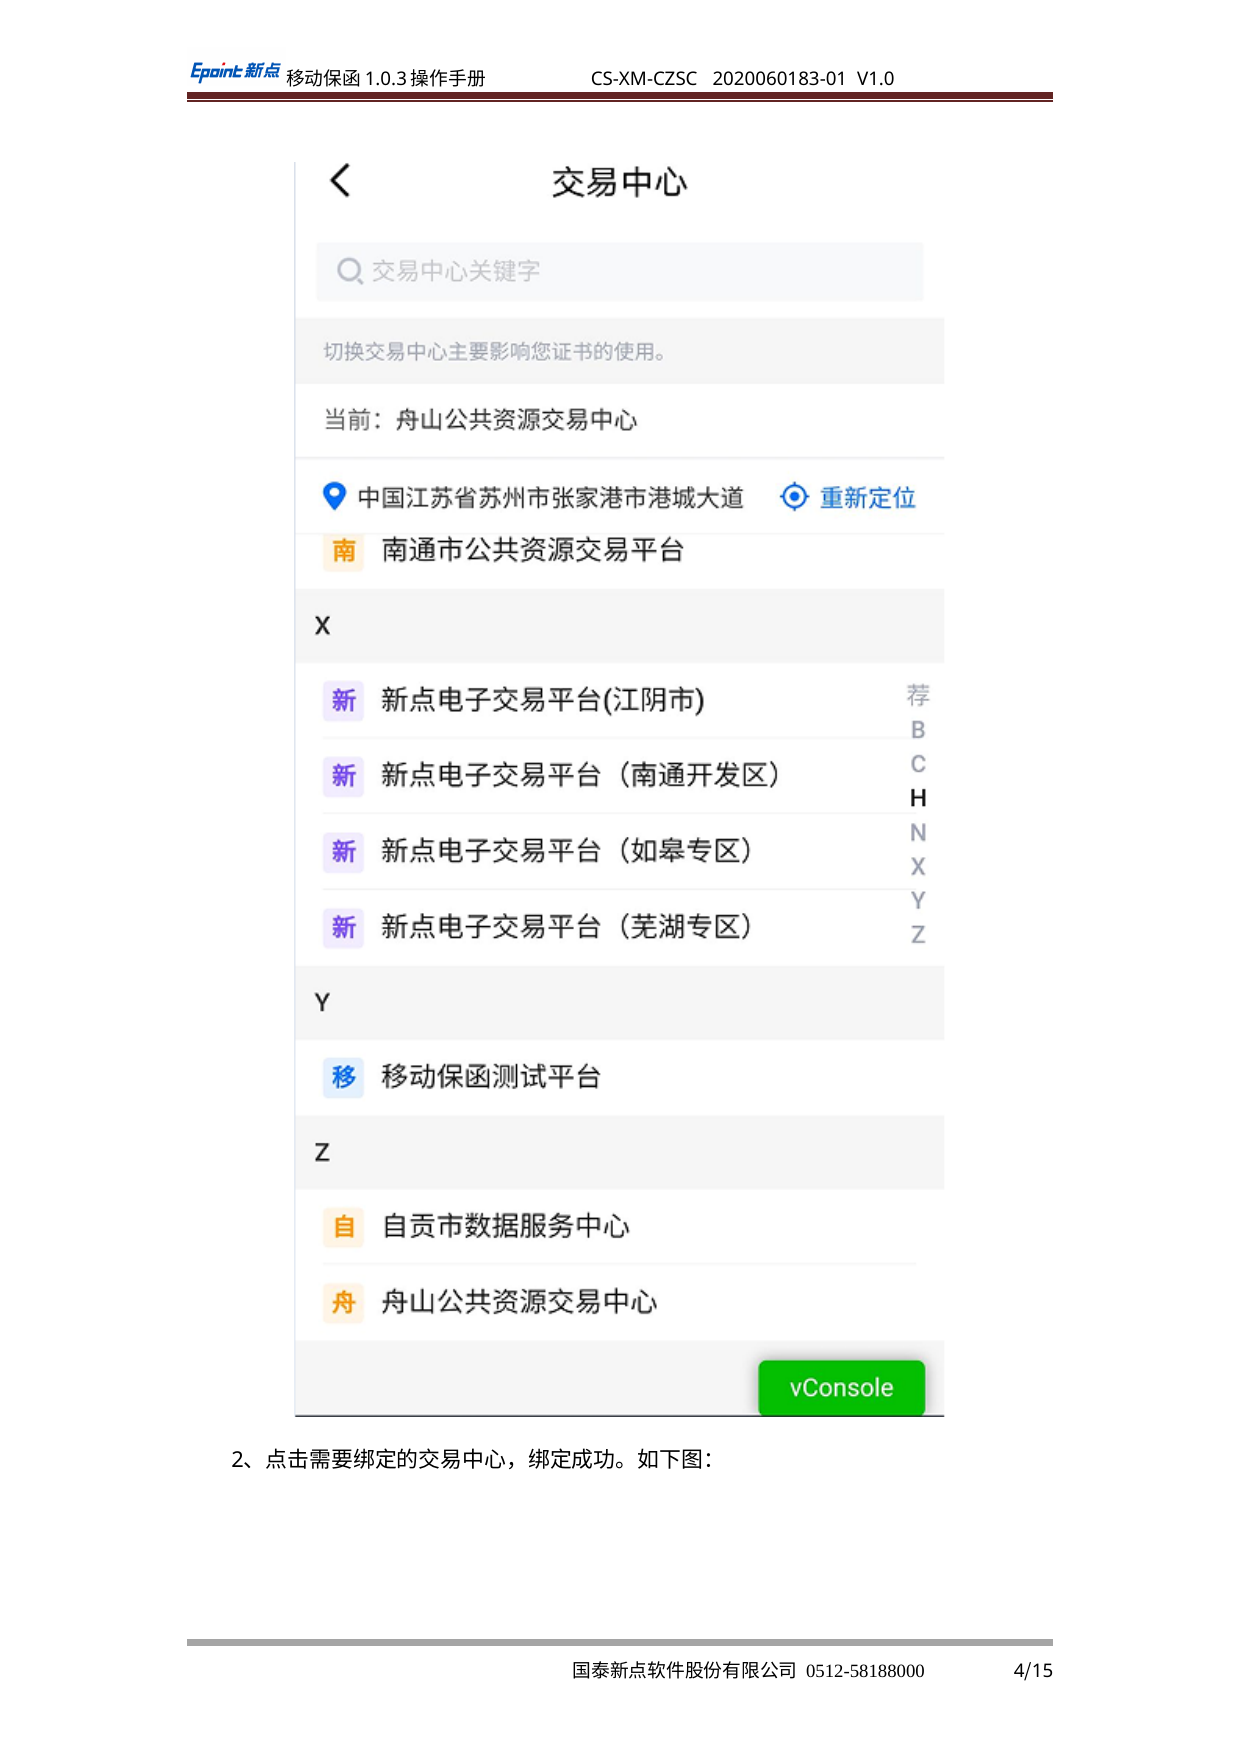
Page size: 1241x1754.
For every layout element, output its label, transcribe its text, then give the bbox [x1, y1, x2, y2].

picture [187, 47, 286, 86]
list 2、点击需要绑定的交易中心，绑定成功。如下图： [187, 1442, 1053, 1474]
picture [294, 162, 946, 1417]
